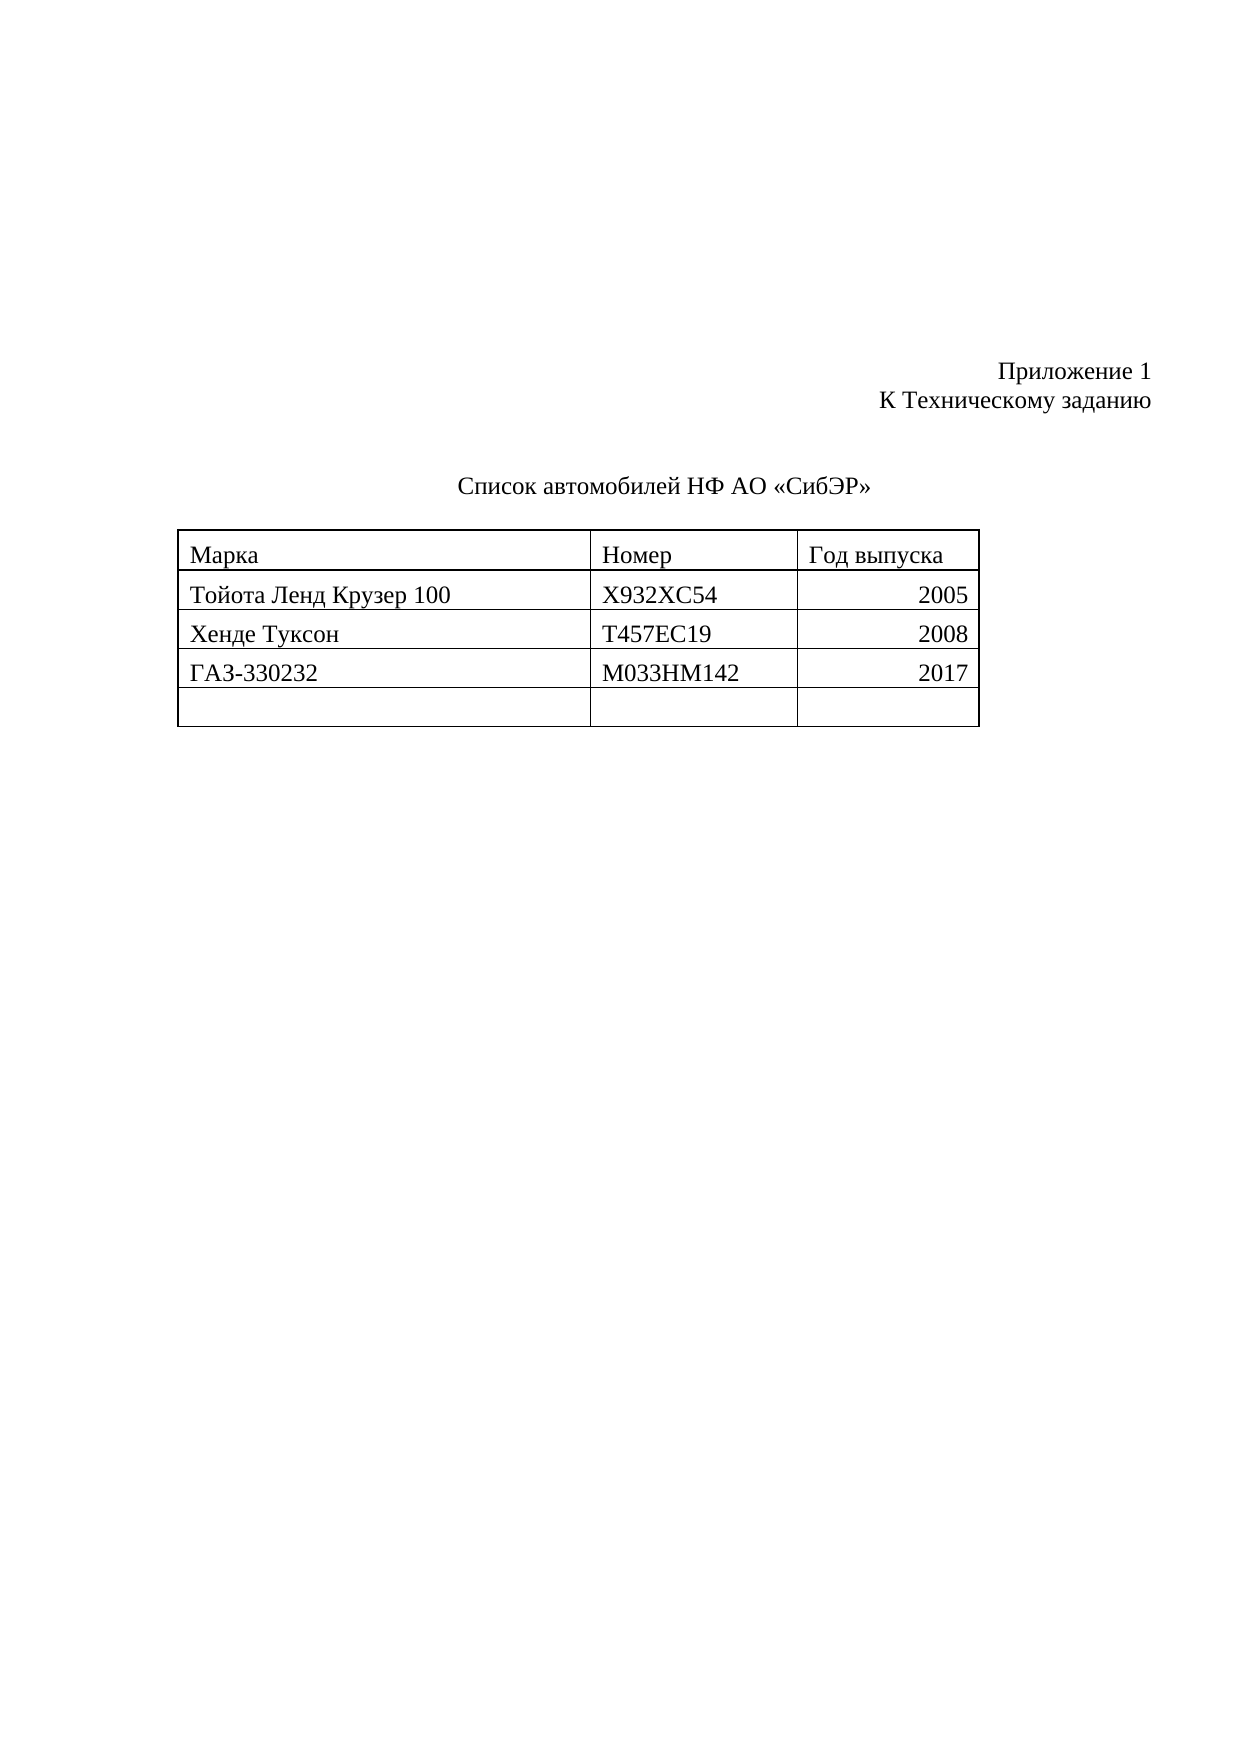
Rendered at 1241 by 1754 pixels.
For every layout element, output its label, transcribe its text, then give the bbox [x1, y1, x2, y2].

table_cell ГАЗ-330232 [179, 649, 590, 687]
table_cell Т457ЕС19 [591, 610, 797, 647]
table_cell 2005 [798, 571, 978, 608]
text Список автомобилей НФ АО «СибЭР» [177, 471, 1152, 500]
table_cell [179, 688, 590, 726]
table_header Марка [179, 531, 590, 569]
table_header Номер [591, 531, 797, 569]
table_cell Хенде Туксон [179, 610, 590, 647]
text Приложение 1 [177, 356, 1152, 385]
text К Техническому заданию [177, 385, 1152, 414]
table_cell Тойота Ленд Крузер 100 [179, 571, 590, 608]
table_cell [798, 688, 978, 726]
table_cell [591, 688, 797, 726]
table_cell 2008 [798, 610, 978, 647]
table_cell Х932ХС54 [591, 571, 797, 608]
table_header Год выпуска [798, 531, 978, 569]
table_cell 2017 [798, 649, 978, 687]
table_cell М033НМ142 [591, 649, 797, 687]
